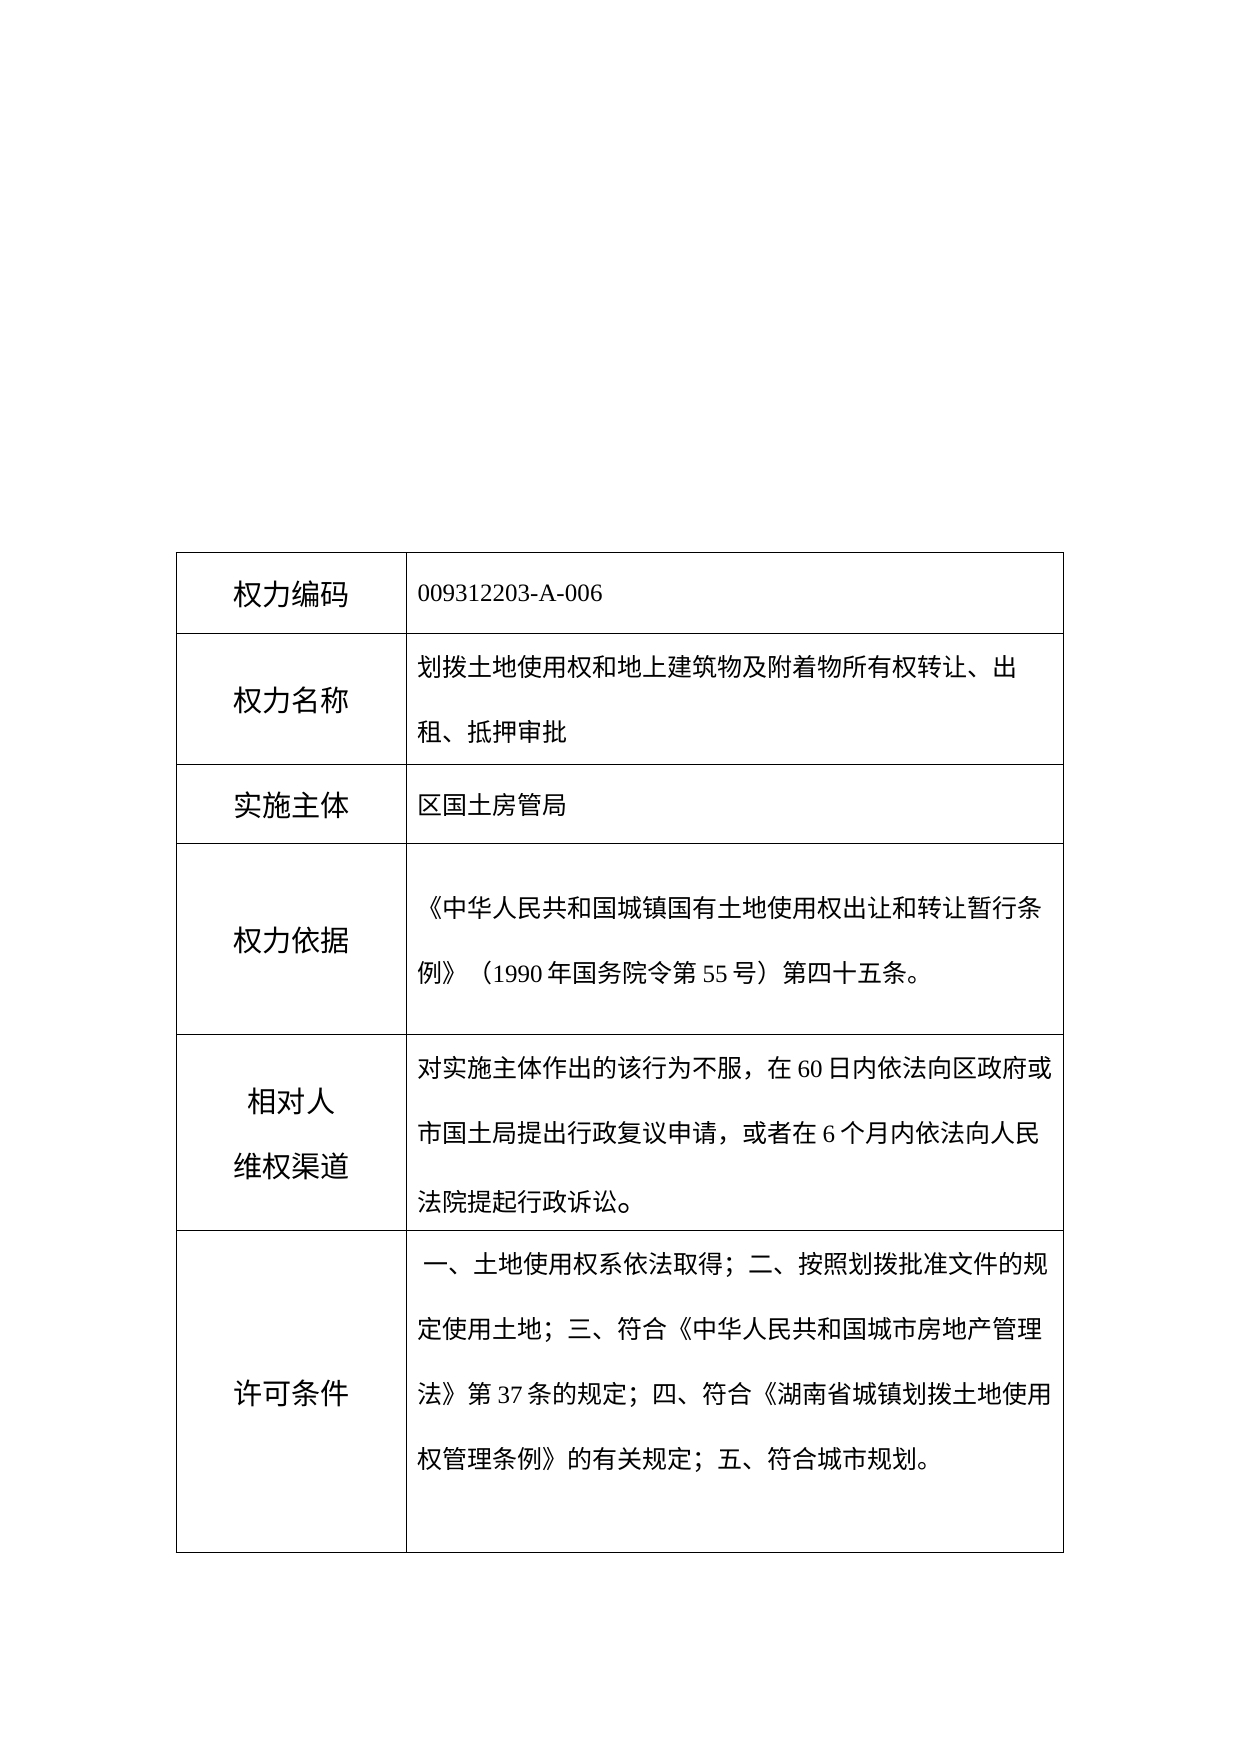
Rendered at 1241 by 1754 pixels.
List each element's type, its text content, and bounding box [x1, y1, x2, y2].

table_cell 相对人 维权渠道 [177, 1035, 406, 1229]
table_cell 《中华人民共和国城镇国有土地使用权出让和转让暂行条例》（1990年国务院令第55号）第四十五条。 [407, 844, 1063, 1033]
table_cell 划拨土地使用权和地上建筑物及附着物所有权转让、出租、抵押审批 [407, 634, 1063, 763]
table_cell 一、土地使用权系依法取得；二、按照划拨批准文件的规定使用土地；三、符合《中华人民共和国城市房地产管理法》第37条的规定；四、符合《湖南省城镇划拨土地使用权管理条例》的有关规定；五、符合城市规划。 [407, 1231, 1063, 1552]
table_cell 对实施主体作出的该行为不服，在60日内依法向区政府或市国土局提出行政复议申请，或者在6个月内依法向人民法院提起行政诉讼。 [407, 1035, 1063, 1229]
table_header 权力编码 [177, 553, 406, 632]
table_cell 权力依据 [177, 844, 406, 1033]
table_cell 实施主体 [177, 765, 406, 843]
table_cell 区国土房管局 [407, 765, 1063, 843]
table_cell 许可条件 [177, 1231, 406, 1552]
table_cell 权力名称 [177, 634, 406, 763]
table_header 009312203-A-006 [407, 553, 1063, 632]
